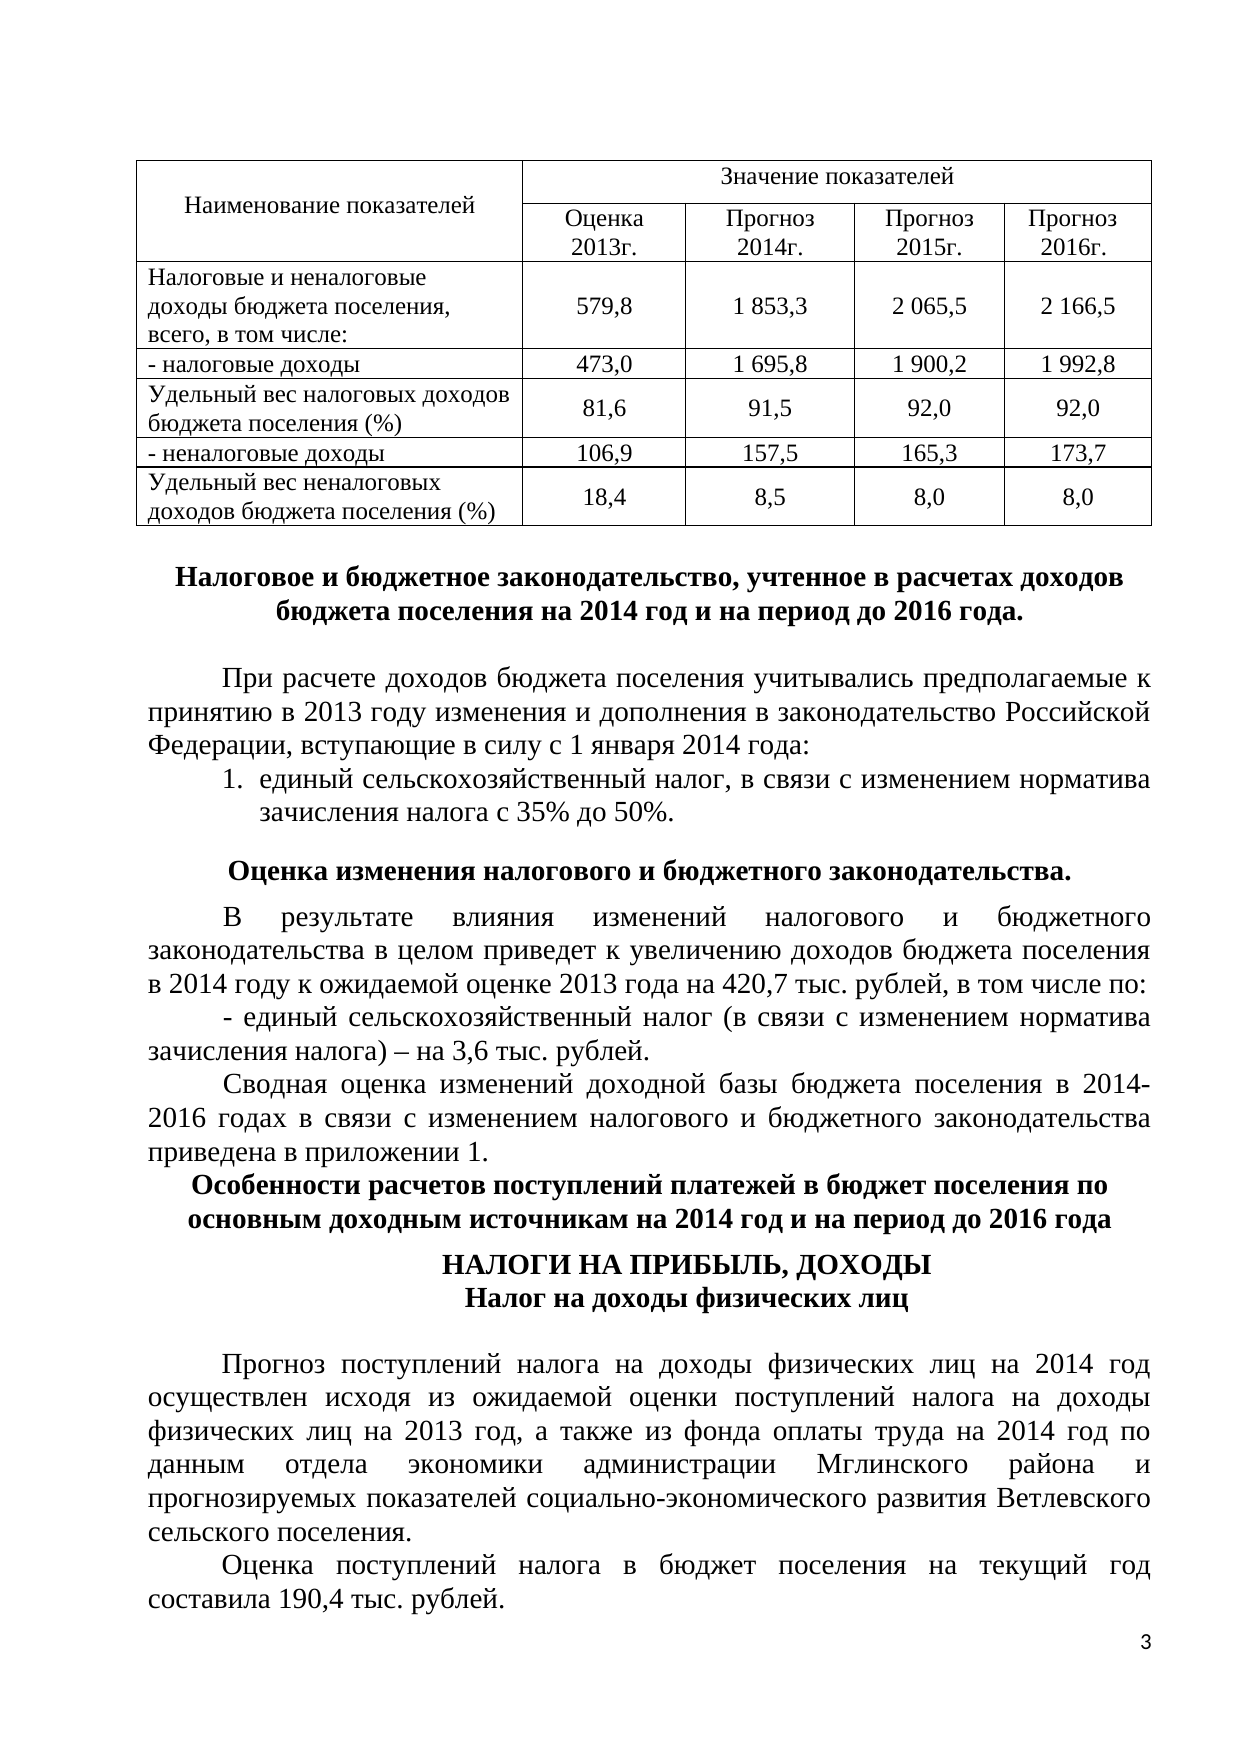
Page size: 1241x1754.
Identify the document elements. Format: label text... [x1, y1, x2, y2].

table_cell 473,0 [523, 349, 685, 378]
text Оценка поступлений налога в бюджет поселения на текущий год составила 190,4 тыс. рублей. [148, 1547, 1152, 1614]
table_cell Прогноз 2015г. [855, 204, 1004, 261]
text Прогноз поступлений налога на доходы физических лиц на 2014 год осуществлен исходя из ожидаемой оценки поступлений налога на доходы физических лиц на 2013 год, а также из фонда оплаты труда на 2014 год по данным отдела экономики администрации Мглинского района и прогнозируемых показателей социально-экономического развития Ветлевского сельского поселения. [148, 1346, 1152, 1547]
table_header Наименование показателей [137, 161, 522, 261]
table_cell 1 695,8 [686, 349, 854, 378]
table_cell Прогноз 2016г. [1005, 204, 1151, 261]
table_cell 157,5 [686, 438, 854, 466]
text При расчете доходов бюджета поселения учитывались предполагаемые к принятию в 2013 году изменения и дополнения в законодательство Российской Федерации, вступающие в силу с 1 января 2014 года: [148, 660, 1152, 761]
table_cell 1 992,8 [1005, 349, 1151, 378]
table_cell 81,6 [523, 379, 685, 437]
table_cell 173,7 [1005, 438, 1151, 466]
table_cell 1 853,3 [686, 262, 854, 348]
text В результате влияния изменений налогового и бюджетного законодательства в целом приведет к увеличению доходов бюджета поселения в 2014 году к ожидаемой оценке 2013 года на 420,7 тыс. рублей, в том числе по: [148, 899, 1152, 999]
table_cell 92,0 [855, 379, 1004, 437]
text - единый сельскохозяйственный налог (в связи с изменением норматива зачисления налога) – на 3,6 тыс. рублей. [148, 999, 1152, 1067]
text Сводная оценка изменений доходной базы бюджета поселения в 2014-2016 годах в связи с изменением налогового и бюджетного законодательства приведена в приложении 1. [148, 1067, 1152, 1167]
table_cell 165,3 [855, 438, 1004, 466]
table_cell 8,5 [686, 468, 854, 525]
table_cell Удельный вес неналоговых доходов бюджета поселения (%) [137, 468, 522, 525]
table_cell - неналоговые доходы [137, 438, 522, 466]
table_cell Прогноз 2014г. [686, 204, 854, 261]
table_cell 8,0 [855, 468, 1004, 525]
table_cell 2 166,5 [1005, 262, 1151, 348]
table_cell 91,5 [686, 379, 854, 437]
table_header Значение показателей [523, 161, 1151, 202]
table_cell - налоговые доходы [137, 349, 522, 378]
table_cell 579,8 [523, 262, 685, 348]
subtitle Налог на доходы физических лиц [148, 1280, 1152, 1314]
table_cell 1 900,2 [855, 349, 1004, 378]
text Оценка изменения налогового и бюджетного законодательства. [148, 853, 1152, 886]
table_cell 106,9 [523, 438, 685, 466]
table_cell 8,0 [1005, 468, 1151, 525]
table_cell 18,4 [523, 468, 685, 525]
table_cell Удельный вес налоговых доходов бюджета поселения (%) [137, 379, 522, 437]
list единый сельскохозяйственный налог, в связи с изменением норматива зачисления налога с 35% до 50%. [222, 761, 1152, 828]
text Налоговое и бюджетное законодательство, учтенное в расчетах доходов бюджета поселения на 2014 год и на период до 2016 года. [148, 559, 1152, 627]
subtitle НАЛОГИ НА ПРИБЫЛЬ, ДОХОДЫ [148, 1247, 1152, 1280]
table_cell Налоговые и неналоговые доходы бюджета поселения, всего, в том числе: [137, 262, 522, 348]
table_cell 92,0 [1005, 379, 1151, 437]
table_cell 2 065,5 [855, 262, 1004, 348]
table_cell Оценка 2013г. [523, 204, 685, 261]
text Особенности расчетов поступлений платежей в бюджет поселения по основным доходным источникам на 2014 год и на период до 2016 года [148, 1167, 1152, 1234]
